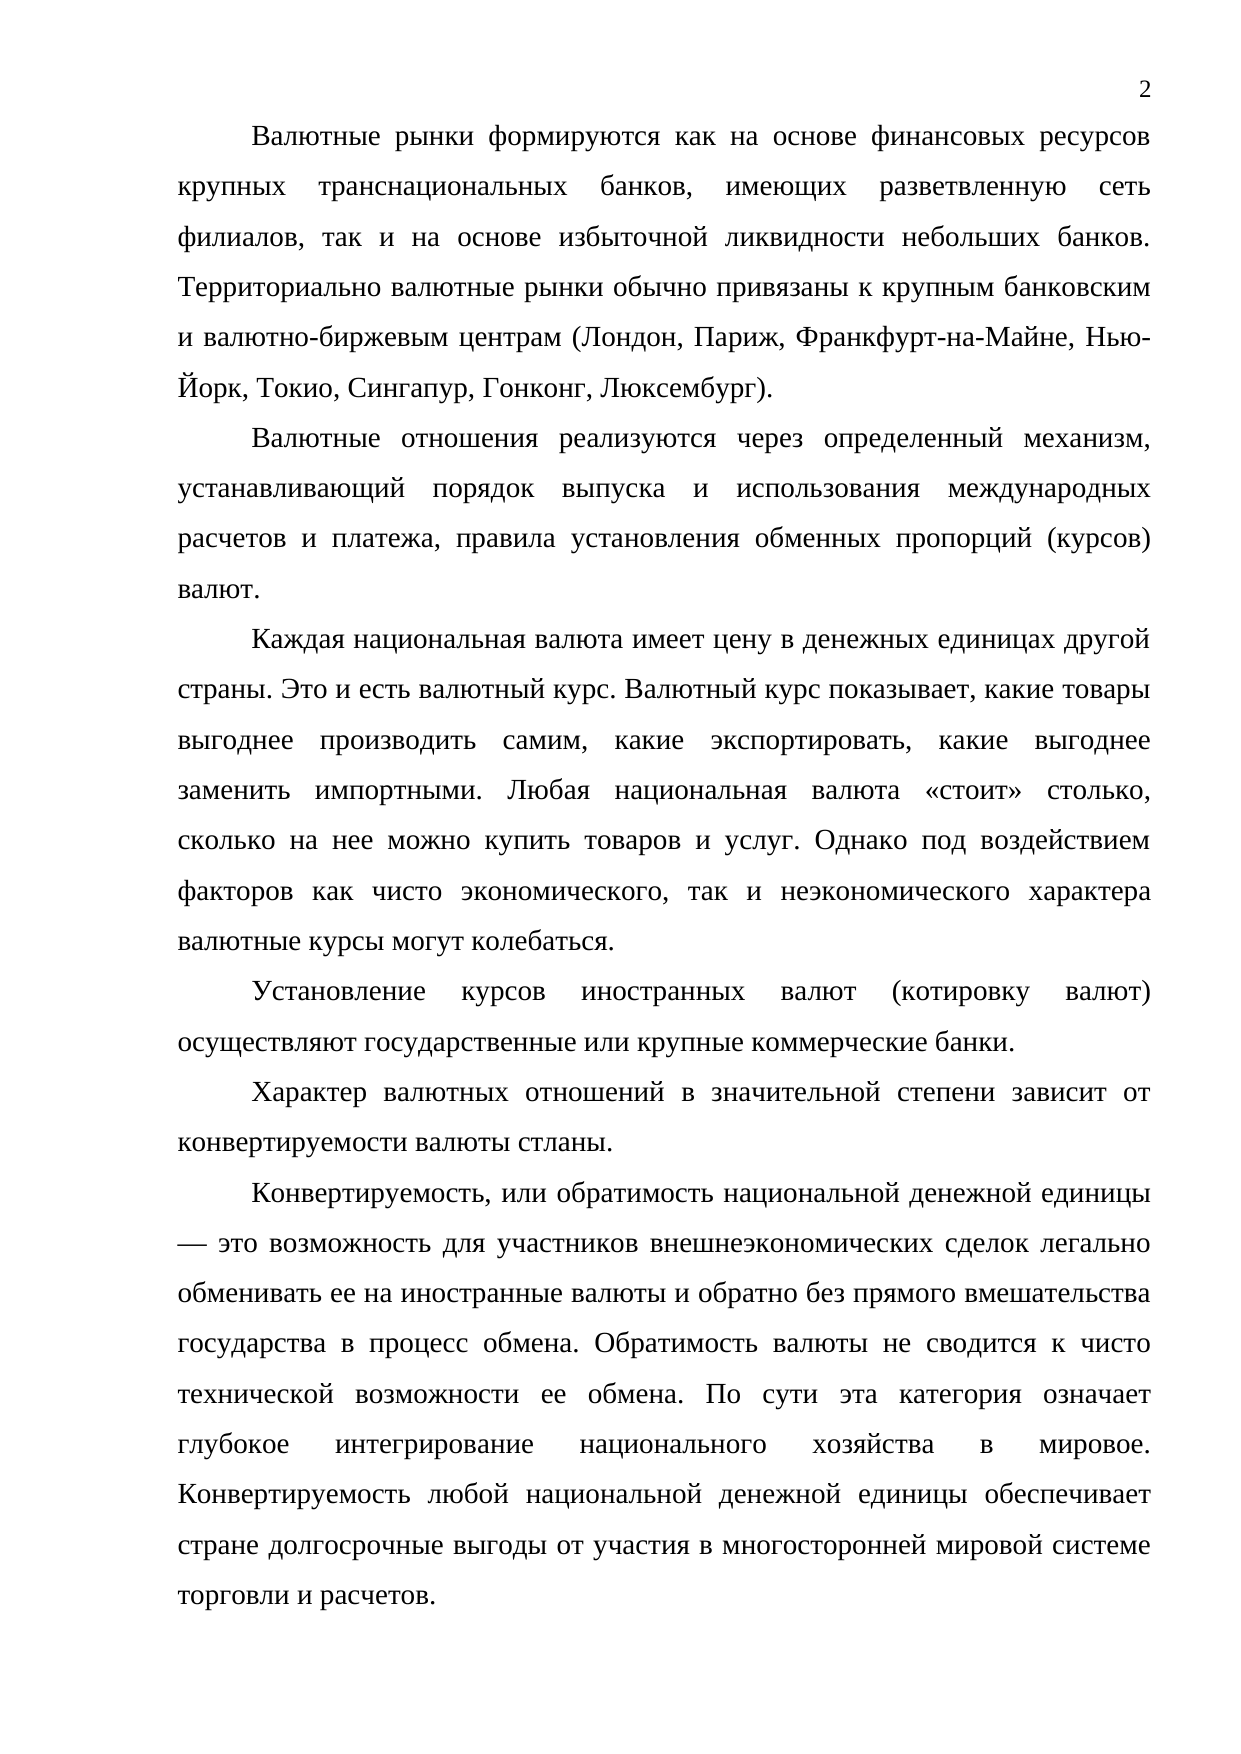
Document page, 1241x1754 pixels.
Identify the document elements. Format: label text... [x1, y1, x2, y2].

text Каждая национальная валюта имеет цену в денежных единицах другой страны. Это и есть валютный курс. Валютный курс показывает, какие товары выгоднее производить самим, какие экспортировать, какие выгоднее заменить импортными. Любая национальная валюта «стоит» столько, сколько на нее можно купить товаров и услуг. Однако под воздействием факторов как чисто экономического, так и неэкономического характера валютные курсы могут колебаться. [177, 621, 1152, 957]
text Валютные отношения реализуются через определенный механизм, устанавливающий порядок выпуска и использования международных расчетов и платежа, правила установления обменных пропорций (курсов) валют. [177, 420, 1152, 604]
text Характер валютных отношений в значительной степени зависит от конвертируемости валюты стланы. [177, 1074, 1152, 1158]
text Конвертируемость, или обратимость национальной денежной единицы — это возможность для участников внешнеэкономических сделок легально обменивать ее на иностранные валюты и обратно без прямого вмешательства государства в процесс обмена. Обратимость валюты не сводится к чисто технической возможности ее обмена. По сути эта категория означает глубокое интегрирование национального хозяйства в мировое. Конвертируемость любой национальной денежной единицы обеспечивает стране долгосрочные выгоды от участия в многосторонней мировой системе торговли и расчетов. [177, 1175, 1152, 1611]
text Установление курсов иностранных валют (котировку валют) осуществляют государственные или крупные коммерческие банки. [177, 973, 1152, 1057]
text Валютные рынки формируются как на основе финансовых ресурсов крупных транснациональных банков, имеющих разветвленную сеть филиалов, так и на основе избыточной ликвидности небольших банков. Территориально валютные рынки обычно привязаны к крупным банковским и валютно-биржевым центрам (Лондон, Париж, Франкфурт-на-Майне, Нью-Йорк, Токио, Сингапур, Гонконг, Люксембург). [177, 118, 1152, 403]
